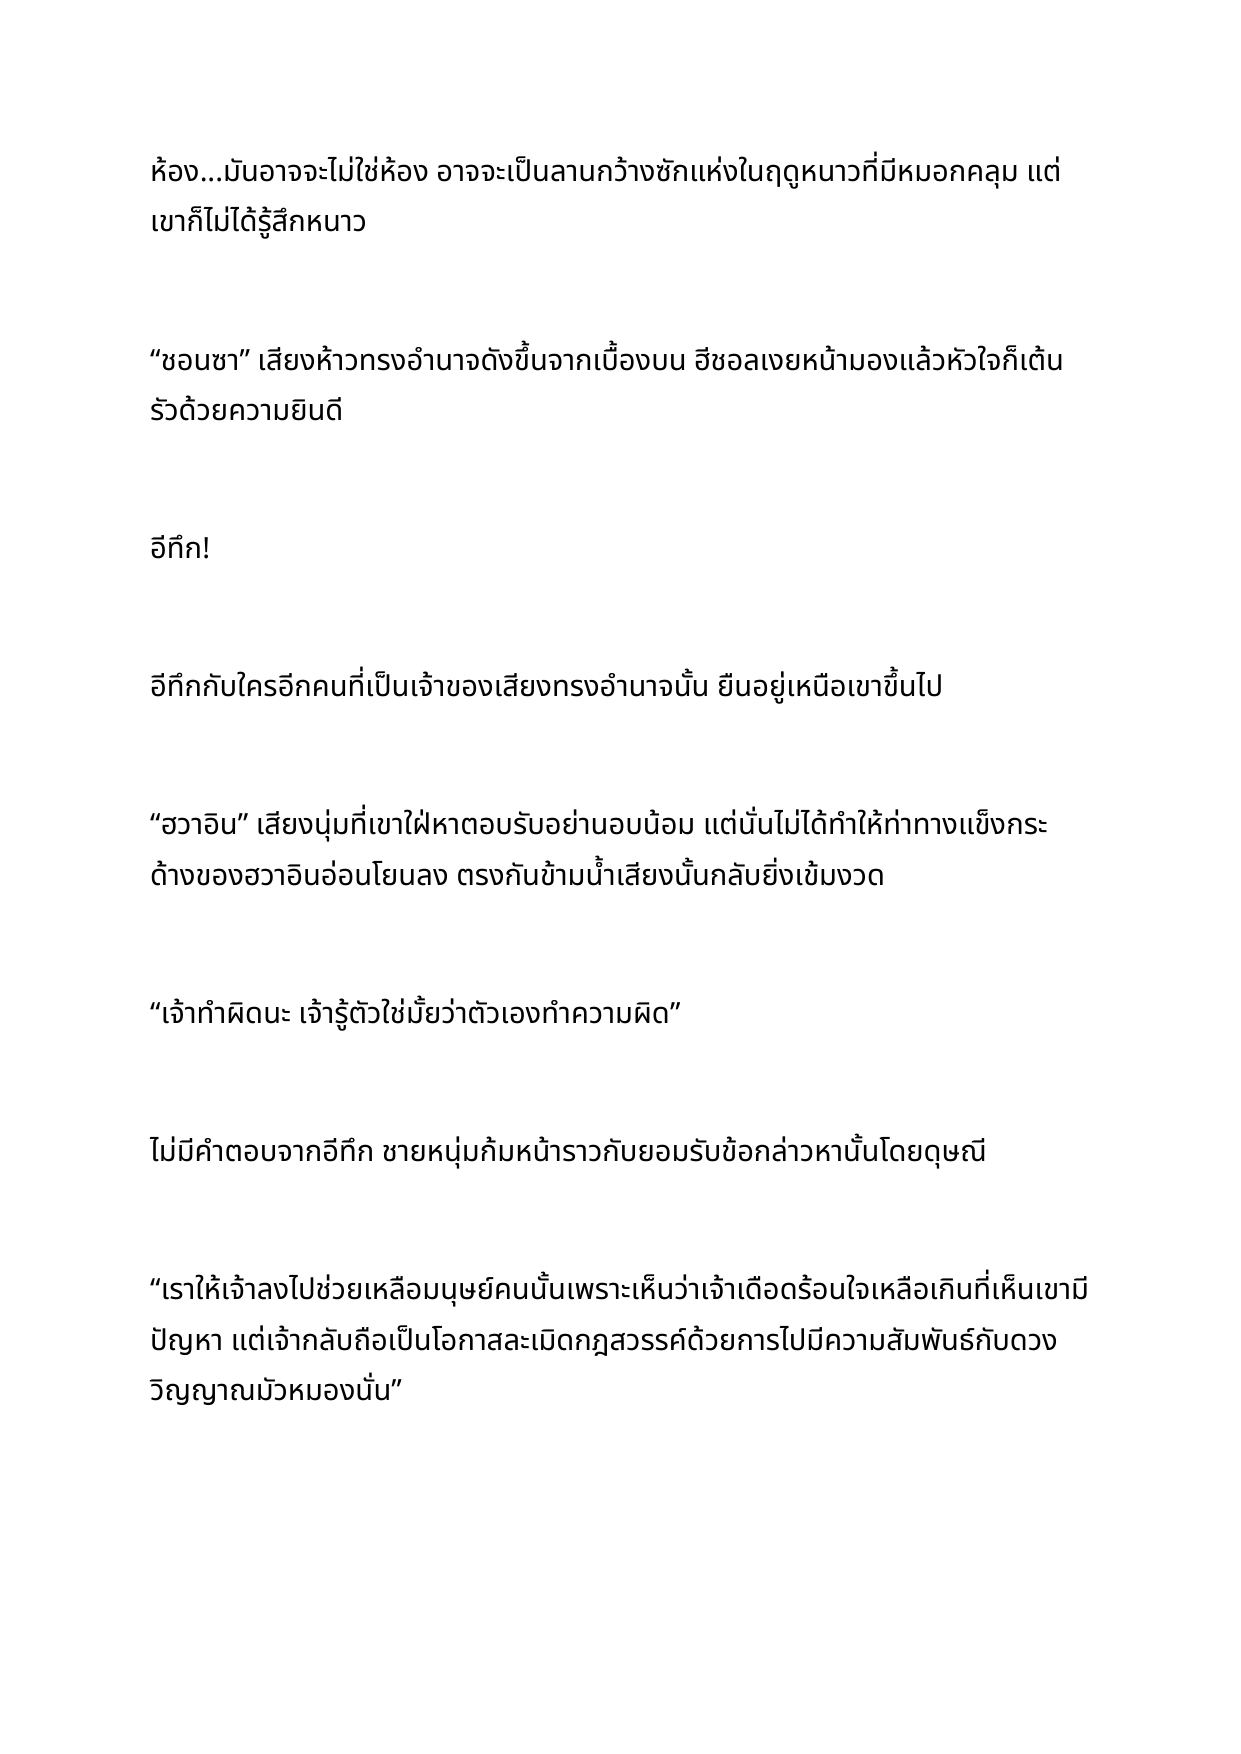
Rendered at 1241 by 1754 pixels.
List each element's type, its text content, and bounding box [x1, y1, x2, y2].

text “ฮวาอิน” เสียงนุ่มที่เขาใฝ่หาตอบรับอย่านอบน้อม แต่นั่นไม่ได้ทำให้ท่าทางแข็งกระด้างของฮวาอินอ่อนโยนลง ตรงกันข้ามน้ำเสียงนั้นกลับยิ่งเข้มงวด [150, 803, 1090, 898]
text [150, 150, 1090, 245]
text “ชอนซา” เสียงห้าวทรงอำนาจดังขึ้นจากเบื้องบน ฮีชอลเงยหน้ามองแล้วหัวใจก็เต้นรัวด้วยความยินดี [150, 339, 1090, 434]
text อีทึก! [150, 527, 1090, 572]
text ไม่มีคำตอบจากอีทึก ชายหนุ่มก้มหน้าราวกับยอมรับข้อกล่าวหานั้นโดยดุษณี [150, 1130, 1090, 1174]
text อีทึกกับใครอีกคนที่เป็นเจ้าของเสียงทรงอำนาจนั้น ยืนอยู่เหนือเขาขึ้นไป [150, 666, 1090, 710]
text “เราให้เจ้าลงไปช่วยเหลือมนุษย์คนนั้นเพราะเห็นว่าเจ้าเดือดร้อนใจเหลือเกินที่เห็นเขามีปัญหา แต่เจ้ากลับถือเป็นโอกาสละเมิดกฎสวรรค์ด้วยการไปมีความสัมพันธ์กับดวงวิญญาณมัวหมองนั่น” [150, 1268, 1090, 1414]
text “เจ้าทำผิดนะ เจ้ารู้ตัวใช่มั้ยว่าตัวเองทำความผิด” [150, 992, 1090, 1037]
